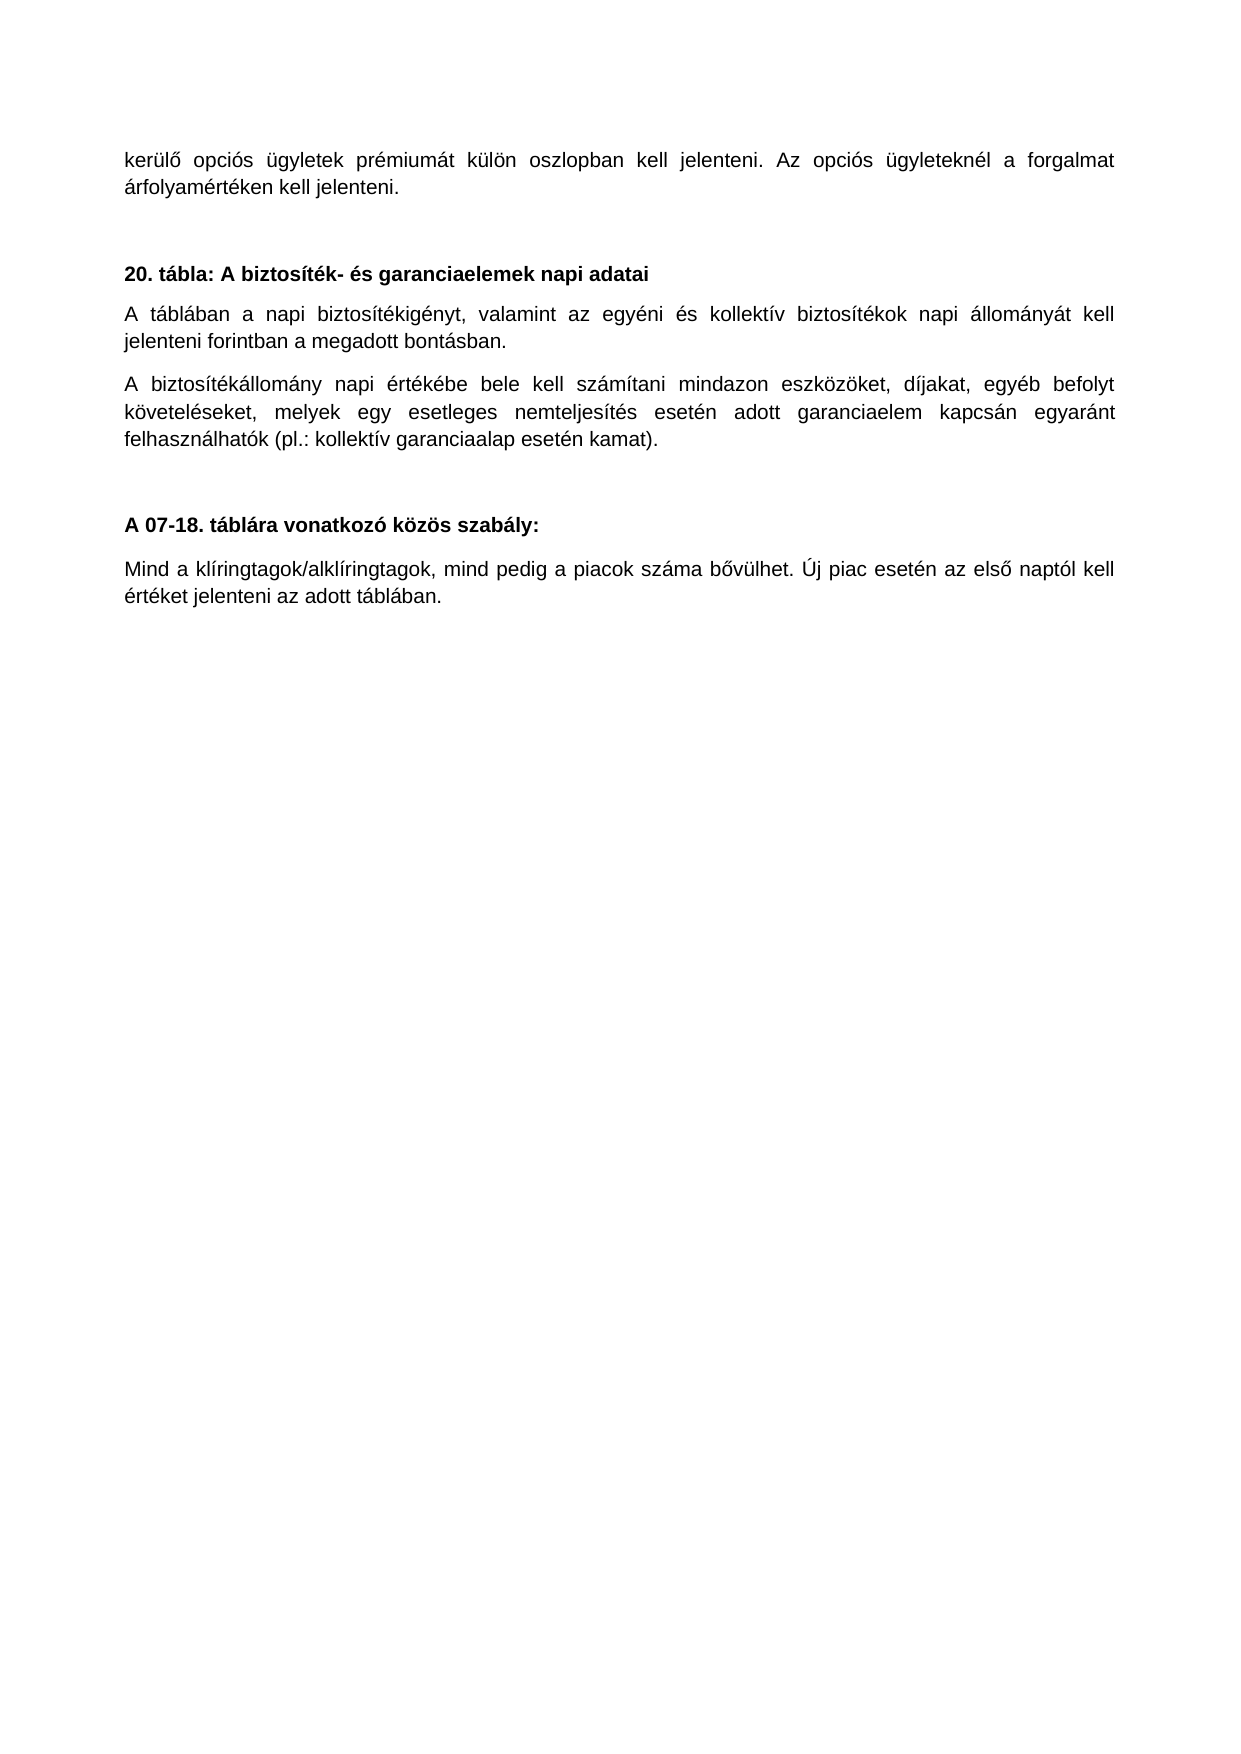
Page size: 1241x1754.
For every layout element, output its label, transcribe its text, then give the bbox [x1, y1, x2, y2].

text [124, 148, 1116, 199]
text A biztosítékállomány napi értékébe bele kell számítani mindazon eszközöket, díjakat, egyéb befolyt követeléseket, melyek egy esetleges nemteljesítés esetén adott garanciaelem kapcsán egyaránt felhasználhatók (pl.: kollektív garanciaalap esetén kamat). [124, 372, 1116, 451]
text A táblában a napi biztosítékigényt, valamint az egyéni és kollektív biztosítékok napi állományát kell jelenteni forintban a megadott bontásban. [124, 301, 1116, 353]
text 20. tábla: A biztosíték- és garanciaelemek napi adatai [124, 261, 1116, 285]
text Mind a klíringtagok/alklíringtagok, mind pedig a piacok száma bővülhet. Új piac esetén az első naptól kell értéket jelenteni az adott táblában. [124, 556, 1116, 608]
text A 07-18. táblára vonatkozó közös szabály: [124, 513, 1116, 537]
